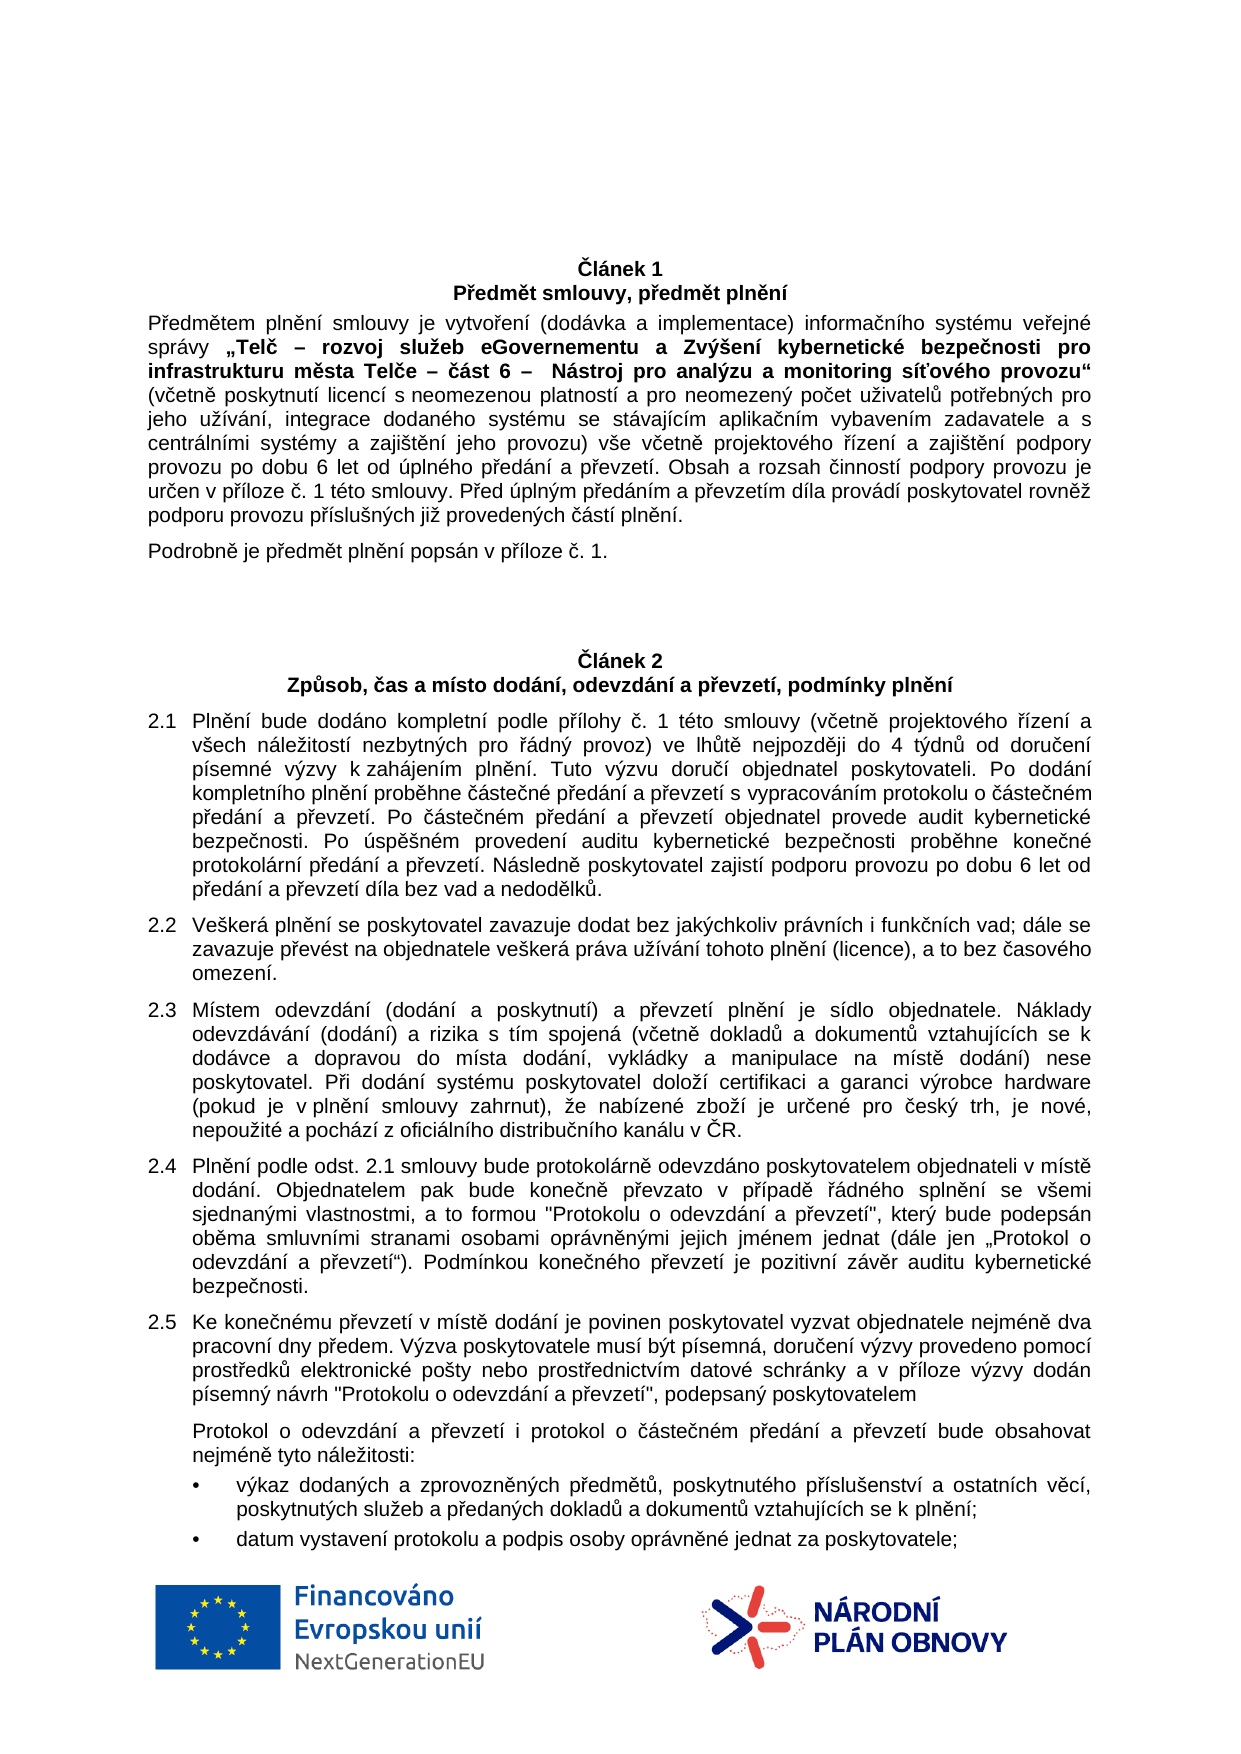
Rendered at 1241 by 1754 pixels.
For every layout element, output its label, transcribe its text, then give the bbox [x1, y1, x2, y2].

list datum vystavení protokolu a podpis osoby oprávněné jednat za poskytovatele; [192, 1527, 1093, 1551]
text Protokol o odevzdání a převzetí i protokol o částečném předání a převzetí bude obsahovat nejméně tyto náležitosti: [192, 1418, 1093, 1466]
text Článek 2 [148, 649, 1093, 673]
list Plnění bude dodáno kompletní podle přílohy č. 1 této smlouvy (včetně projektového řízení a všech náležitostí nezbytných pro řádný provoz) ve lhůtě nejpozději do 4 týdnů od doručení písemné výzvy k zahájením plnění. Tuto výzvu doručí objednatel poskytovateli. Po dodání kompletního plnění proběhne částečné předání a převzetí s vypracováním protokolu o částečném předání a převzetí. Po částečném předání a převzetí objednatel provede audit kybernetické bezpečnosti. Po úspěšném provedení auditu kybernetické bezpečnosti proběhne konečné protokolární předání a převzetí. Následně poskytovatel zajistí podporu provozu po dobu 6 let od předání a převzetí díla bez vad a nedodělků. [148, 709, 1093, 901]
text Způsob, čas a místo dodání, odevzdání a převzetí, podmínky plnění [148, 673, 1093, 697]
list Místem odevzdání (dodání a poskytnutí) a převzetí plnění je sídlo objednatele. Náklady odevzdávání (dodání) a rizika s tím spojená (včetně dokladů a dokumentů vztahujících se k dodávce a dopravou do místa dodání, vykládky a manipulace na místě dodání) nese poskytovatel. Při dodání systému poskytovatel doloží certifikaci a garanci výrobce hardware (pokud je v plnění smlouvy zahrnut), že nabízené zboží je určené pro český trh, je nové, nepoužité a pochází z oficiálního distribučního kanálu v ČR. [148, 998, 1093, 1141]
text Podrobně je předmět plnění popsán v příloze č. 1. [148, 539, 1093, 563]
list Plnění podle odst. 2.1 smlouvy bude protokolárně odevzdáno poskytovatelem objednateli v místě dodání. Objednatelem pak bude konečně převzato v případě řádného splnění se všemi sjednanými vlastnostmi, a to formou "Protokolu o odevzdání a převzetí", který bude podepsán oběma smluvními stranami osobami oprávněnými jejich jménem jednat (dále jen „Protokol o odevzdání a převzetí“). Podmínkou konečného převzetí je pozitivní závěr auditu kybernetické bezpečnosti. [148, 1154, 1093, 1298]
list Ke konečnému převzetí v místě dodání je povinen poskytovatel vyzvat objednatele nejméně dva pracovní dny předem. Výzva poskytovatele musí být písemná, doručení výzvy provedeno pomocí prostředků elektronické pošty nebo prostřednictvím datové schránky a v příloze výzvy dodán písemný návrh "Protokolu o odevzdání a převzetí", podepsaný poskytovatelem [148, 1310, 1093, 1406]
list Veškerá plnění se poskytovatel zavazuje dodat bez jakýchkoliv právních i funkčních vad; dále se zavazuje převést na objednatele veškerá práva užívání tohoto plnění (licence), a to bez časového omezení. [148, 913, 1093, 985]
list výkaz dodaných a zprovozněných předmětů, poskytnutého příslušenství a ostatních věcí, poskytnutých služeb a předaných dokladů a dokumentů vztahujících se k plnění; [192, 1473, 1093, 1521]
text Článek 1 [148, 257, 1093, 281]
text Předmět smlouvy, předmět plnění [148, 281, 1093, 305]
text Předmětem plnění smlouvy je vytvoření (dodávka a implementace) informačního systému veřejné správy „Telč – rozvoj služeb eGovernementu a Zvýšení kybernetické bezpečnosti pro infrastrukturu města Telče – část 6 – Nástroj pro analýzu a monitoring síťového provozu“ (včetně poskytnutí licencí s neomezenou platností a pro neomezený počet uživatelů potřebných pro jeho užívání, integrace dodaného systému se stávajícím aplikačním vybavením zadavatele a s centrálními systémy a zajištění jeho provozu) vše včetně projektového řízení a zajištění podpory provozu po dobu 6 let od úplného předání a převzetí. Obsah a rozsah činností podpory provozu je určen v příloze č. 1 této smlouvy. Před úplným předáním a převzetím díla provádí poskytovatel rovněž podporu provozu příslušných již provedených částí plnění. [148, 311, 1093, 527]
